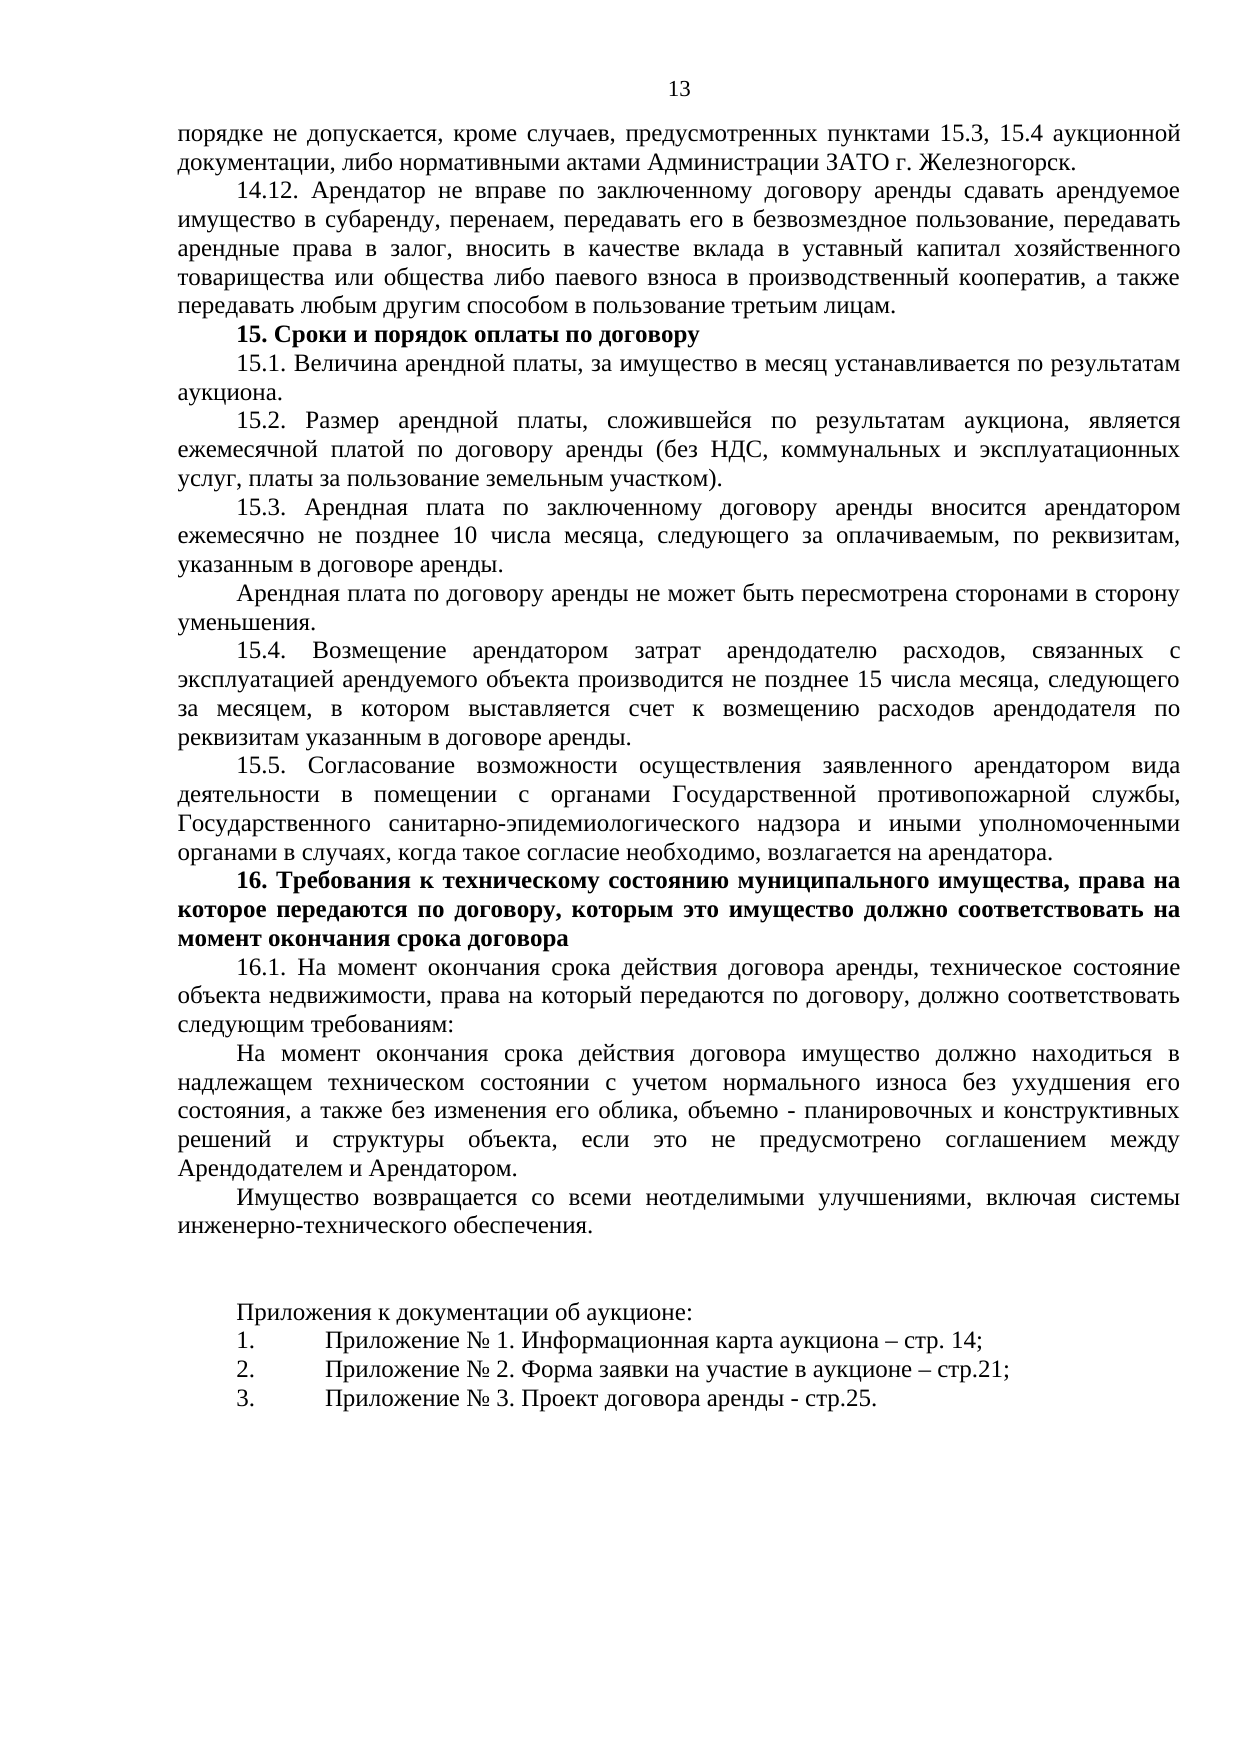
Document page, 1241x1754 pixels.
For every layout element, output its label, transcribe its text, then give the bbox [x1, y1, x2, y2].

text Арендная плата по договору аренды не может быть пересмотрена сторонами в сторону уменьшения. [177, 578, 1181, 636]
text Приложения к документации об аукционе: [177, 1297, 1181, 1326]
text 15.3. Арендная плата по заключенному договору аренды вносится арендатором ежемесячно не позднее 10 числа месяца, следующего за оплачиваемым, по реквизитам, указанным в договоре аренды. [177, 492, 1181, 578]
text 16.1. На момент окончания срока действия договора аренды, техническое состояние объекта недвижимости, права на который передаются по договору, должно соответствовать следующим требованиям: [177, 952, 1181, 1038]
text 15.4. Возмещение арендатором затрат арендодателю расходов, связанных с эксплуатацией арендуемого объекта производится не позднее 15 числа месяца, следующего за месяцем, в котором выставляется счет к возмещению расходов арендодателя по реквизитам указанным в договоре аренды. [177, 636, 1181, 751]
text Имущество возвращается со всеми неотделимыми улучшениями, включая системы инженерно-технического обеспечения. [177, 1182, 1181, 1239]
list Приложение № 2. Форма заявки на участие в аукционе – стр.21; [177, 1354, 1181, 1383]
text 15. Сроки и порядок оплаты по договору [177, 319, 1181, 348]
list Приложение № 1. Информационная карта аукциона – стр. 14; [177, 1326, 1181, 1354]
text На момент окончания срока действия договора имущество должно находиться в надлежащем техническом состоянии с учетом нормального износа без ухудшения его состояния, а также без изменения его облика, объемно - планировочных и конструктивных решений и структуры объекта, если это не предусмотрено соглашением между Арендодателем и Арендатором. [177, 1038, 1181, 1182]
text 16. Требования к техническому состоянию муниципального имущества, права на которое передаются по договору, которым это имущество должно соответствовать на момент окончания срока договора [177, 866, 1181, 952]
text 15.5. Согласование возможности осуществления заявленного арендатором вида деятельности в помещении с органами Государственной противопожарной службы, Государственного санитарно-эпидемиологического надзора и иными уполномоченными органами в случаях, когда такое согласие необходимо, возлагается на арендатора. [177, 751, 1181, 866]
list Приложение № 3. Проект договора аренды - стр.25. [177, 1383, 1181, 1412]
text 14.12. Арендатор не вправе по заключенному договору аренды сдавать арендуемое имущество в субаренду, перенаем, передавать его в безвозмездное пользование, передавать арендные права в залог, вносить в качестве вклада в уставный капитал хозяйственного товарищества или общества либо паевого взноса в производственный кооператив, а также передавать любым другим способом в пользование третьим лицам. [177, 176, 1181, 319]
text 15.1. Величина арендной платы, за имущество в месяц устанавливается по результатам аукциона. [177, 348, 1181, 406]
text 15.2. Размер арендной платы, сложившейся по результатам аукциона, является ежемесячной платой по договору аренды (без НДС, коммунальных и эксплуатационных услуг, платы за пользование земельным участком). [177, 406, 1181, 492]
